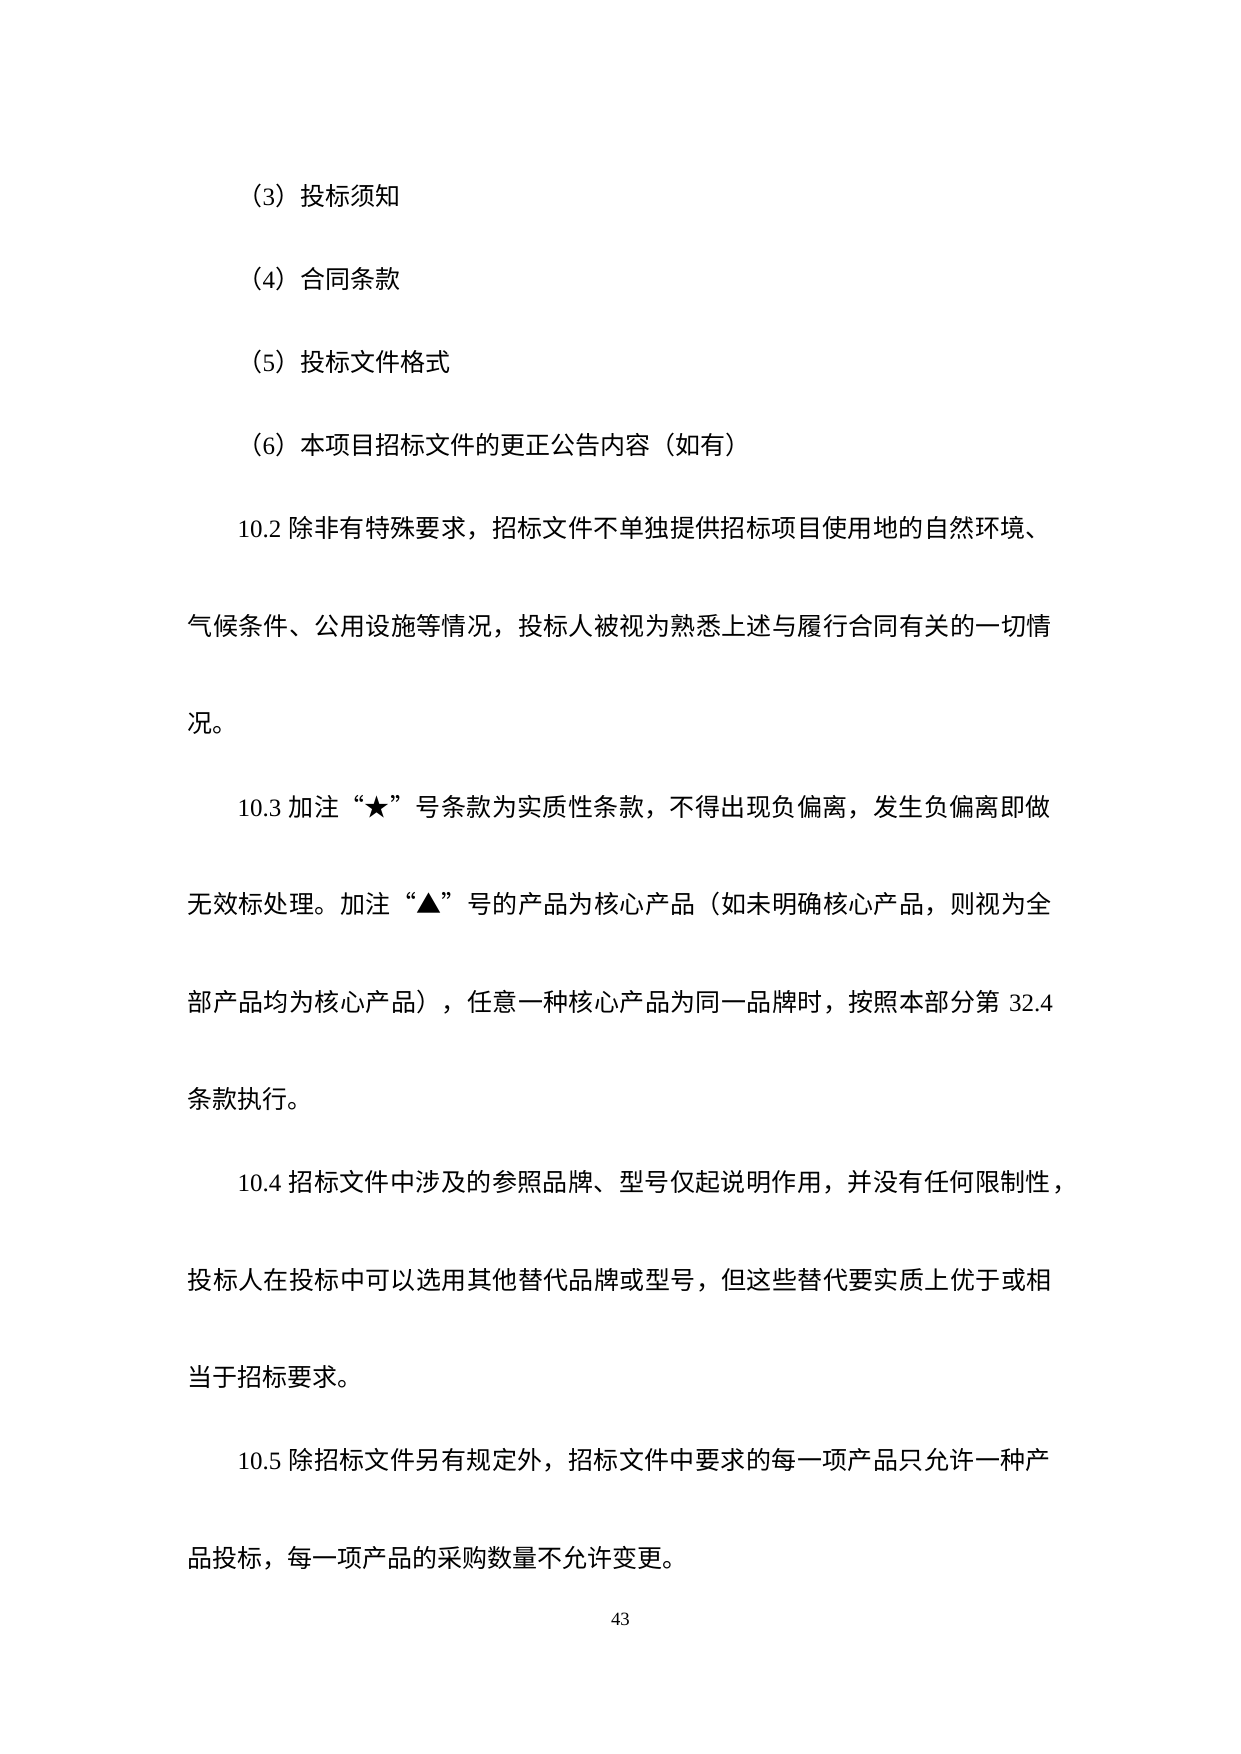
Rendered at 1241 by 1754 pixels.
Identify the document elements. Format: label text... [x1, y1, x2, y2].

text （3）投标须知 [187, 162, 1053, 227]
text （6）本项目招标文件的更正公告内容（如有） [187, 411, 1053, 476]
text 10.3 加注“★”号条款为实质性条款，不得出现负偏离，发生负偏离即做无效标处理。加注“▲”号的产品为核心产品（如未明确核心产品，则视为全部产品均为核心产品），任意一种核心产品为同一品牌时，按照本部分第32.4条款执行。 [187, 773, 1053, 1130]
text （4）合同条款 [187, 245, 1053, 310]
text 10.2 除非有特殊要求，招标文件不单独提供招标项目使用地的自然环境、气候条件、公用设施等情况，投标人被视为熟悉上述与履行合同有关的一切情况。 [187, 494, 1053, 754]
text 10.5 除招标文件另有规定外，招标文件中要求的每一项产品只允许一种产品投标，每一项产品的采购数量不允许变更。 [187, 1426, 1053, 1589]
text 10.4 招标文件中涉及的参照品牌、型号仅起说明作用，并没有任何限制性，投标人在投标中可以选用其他替代品牌或型号，但这些替代要实质上优于或相当于招标要求。 [187, 1148, 1053, 1408]
text （5）投标文件格式 [187, 328, 1053, 393]
